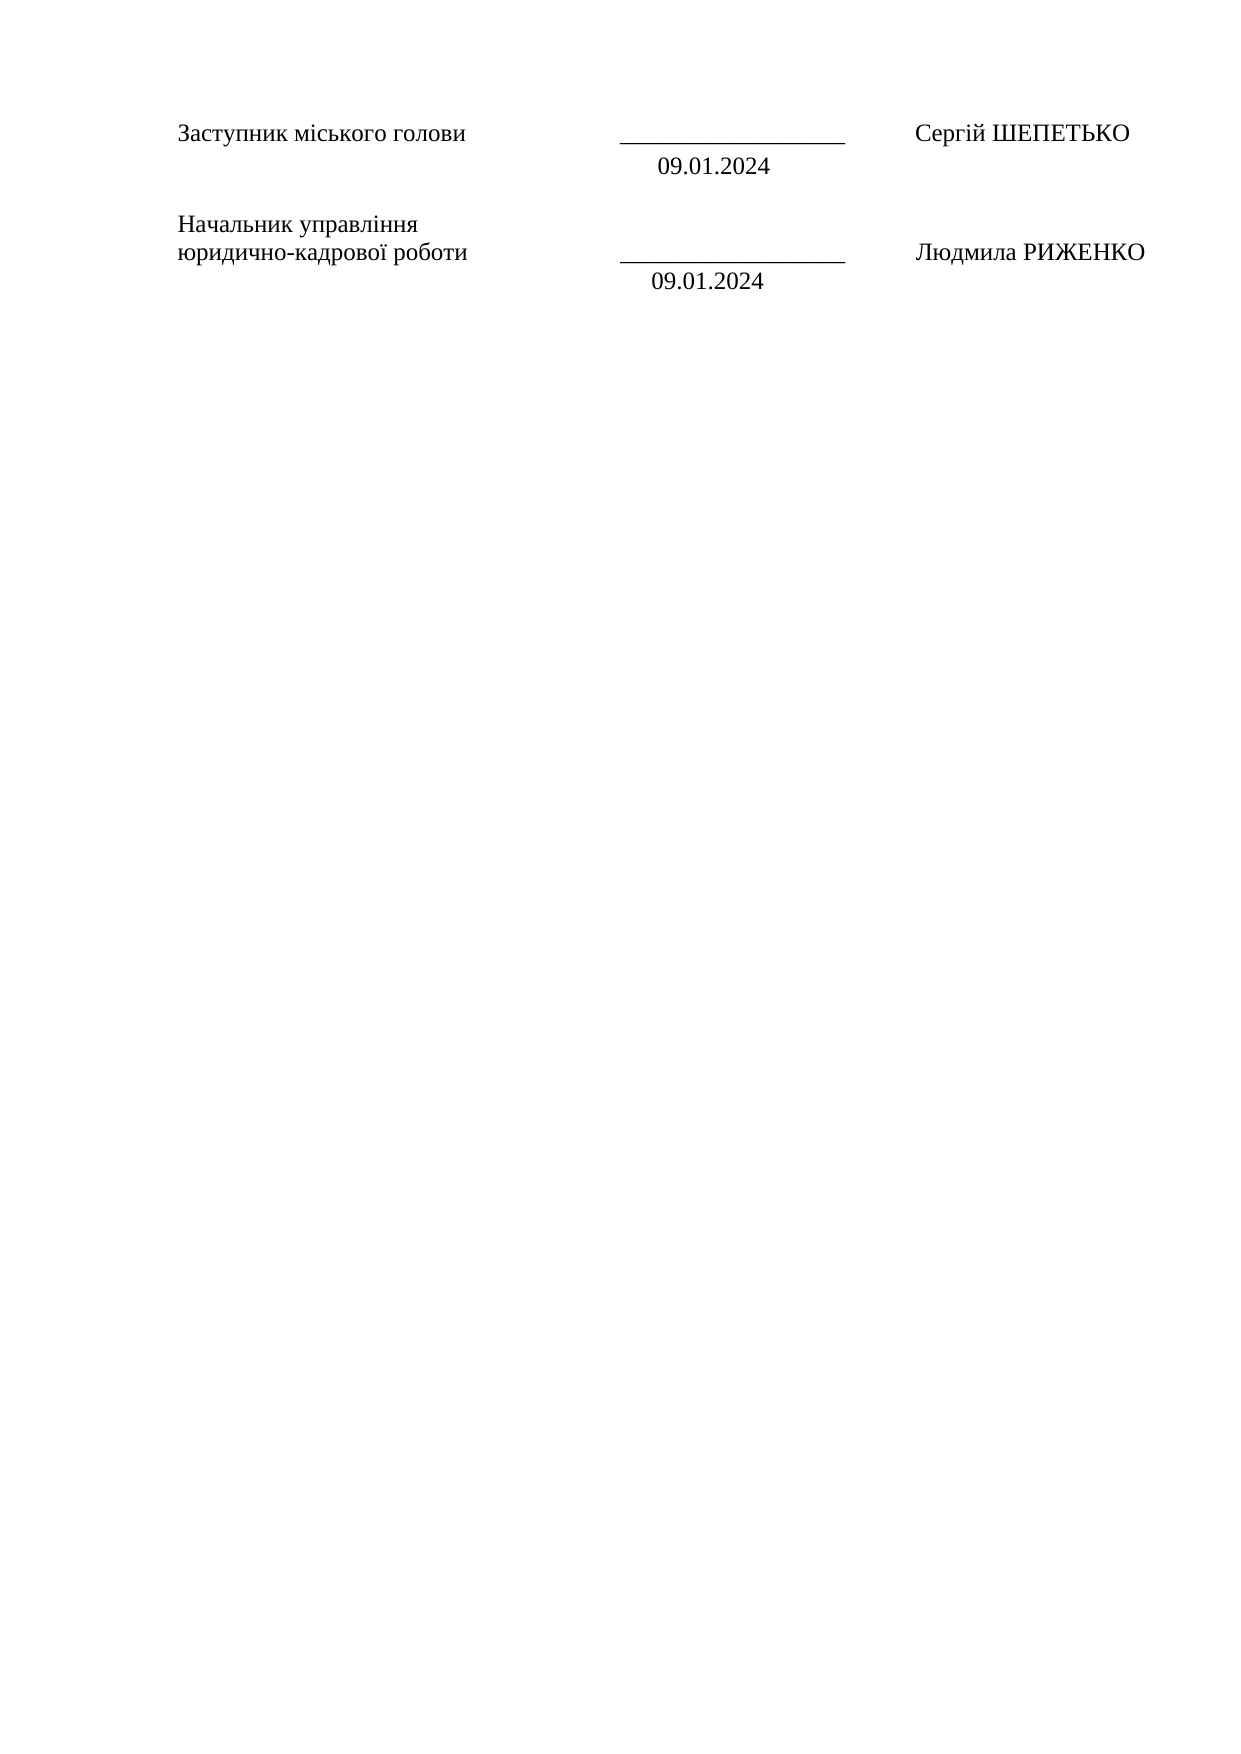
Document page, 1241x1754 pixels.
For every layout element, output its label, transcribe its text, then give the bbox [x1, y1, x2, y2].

text Заступник міського голови __________________ Сергій ШЕПЕТЬКО [177, 118, 1152, 147]
text 09.01.2024 [620, 151, 1152, 180]
text Начальник управління [177, 209, 1152, 237]
text 09.01.2024 [546, 266, 1152, 295]
text юридично-кадрової роботи __________________ Людмила РИЖЕНКО [177, 237, 1152, 266]
